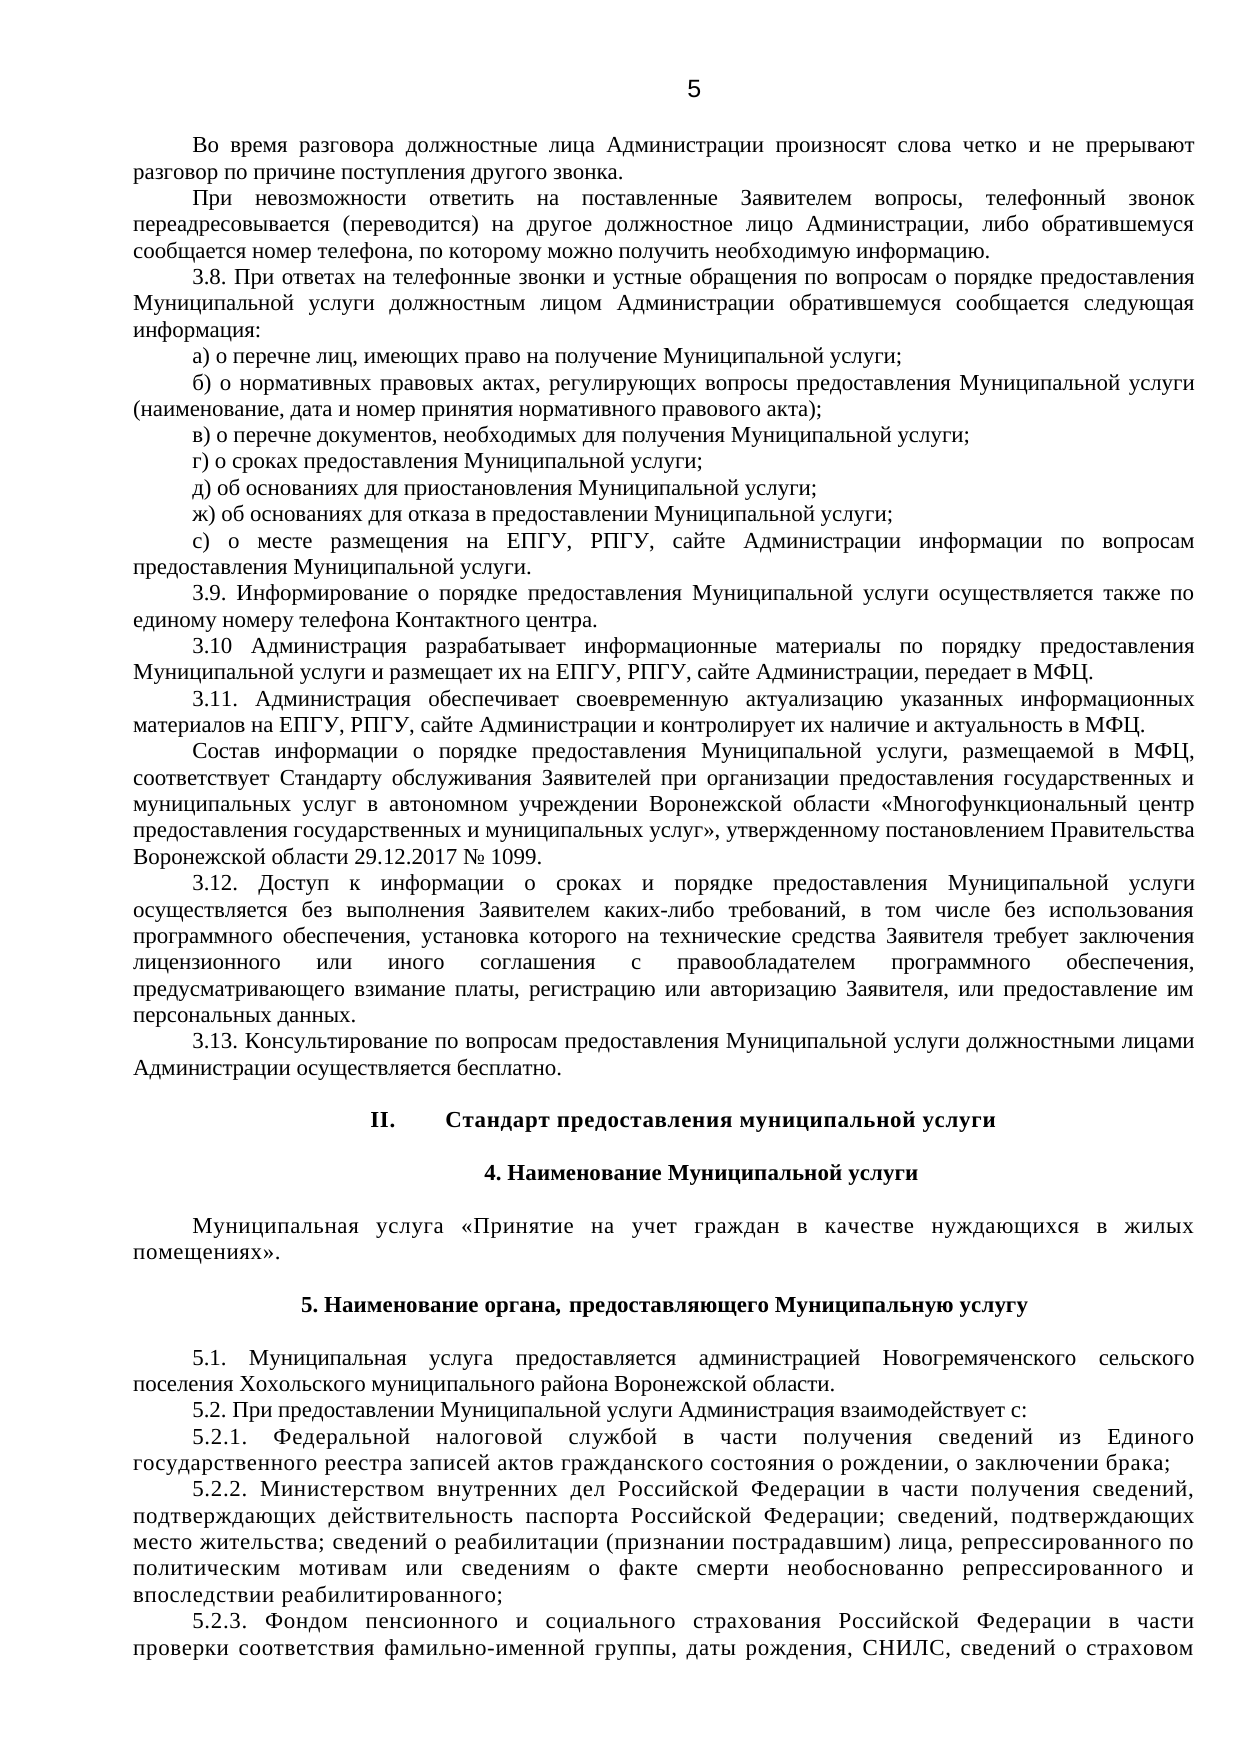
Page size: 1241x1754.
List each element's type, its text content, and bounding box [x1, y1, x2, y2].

text с) о месте размещения на ЕПГУ, РПГУ, сайте Администрации информации по вопросам предоставления Муниципальной услуги. [133, 527, 1196, 579]
text 3.10 Администрация разрабатывает информационные материалы по порядку предоставления Муниципальной услуги и размещает их на ЕПГУ, РПГУ, сайте Администрации, передает в МФЦ. [133, 632, 1196, 685]
text Во время разговора должностные лица Администрации произносят слова четко и не прерывают разговор по причине поступления другого звонка. [133, 131, 1196, 184]
text в) о перечне документов, необходимых для получения Муниципальной услуги; [133, 421, 1196, 448]
text 5. Наименование органа, предоставляющего Муниципальную услугу [133, 1291, 1196, 1317]
text Состав информации о порядке предоставления Муниципальной услуги, размещаемой в МФЦ, соответствует Стандарту обслуживания Заявителей при организации предоставления государственных и муниципальных услуг в автономном учреждении Воронежской области «Многофункциональный центр предоставления государственных и муниципальных услуг», утвержденному постановлением Правительства Воронежской области 29.12.2017 № 1099. [133, 737, 1196, 869]
text б) о нормативных правовых актах, регулирующих вопросы предоставления Муниципальной услуги (наименование, дата и номер принятия нормативного правового акта); [133, 368, 1196, 421]
text При невозможности ответить на поставленные Заявителем вопросы, телефонный звонок переадресовывается (переводится) на другое должностное лицо Администрации, либо обратившемуся сообщается номер телефона, по которому можно получить необходимую информацию. [133, 184, 1196, 263]
list Стандарт предоставления муниципальной услуги [170, 1106, 1196, 1133]
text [133, 1607, 1196, 1660]
text 3.8. При ответах на телефонные звонки и устные обращения по вопросам о порядке предоставления Муниципальной услуги должностным лицом Администрации обратившемуся сообщается следующая информация: [133, 263, 1196, 342]
text Муниципальная услуга «Принятие на учет граждан в качестве нуждающихся в жилых помещениях». [133, 1212, 1196, 1264]
text а) о перечне лиц, имеющих право на получение Муниципальной услуги; [133, 342, 1196, 368]
text г) о сроках предоставления Муниципальной услуги; [133, 448, 1196, 474]
text 3.11. Администрация обеспечивает своевременную актуализацию указанных информационных материалов на ЕПГУ, РПГУ, сайте Администрации и контролирует их наличие и актуальность в МФЦ. [133, 685, 1196, 737]
text 5.1. Муниципальная услуга предоставляется администрацией Новогремяченского сельского поселения Хохольского муниципального района Воронежской области. [133, 1344, 1196, 1396]
text 5.2.2. Министерством внутренних дел Российской Федерации в части получения сведений, подтверждающих действительность паспорта Российской Федерации; сведений, подтверждающих место жительства; сведений о реабилитации (признании пострадавшим) лица, репрессированного по политическим мотивам или сведениям о факте смерти необоснованно репрессированного и впоследствии реабилитированного; [133, 1475, 1196, 1607]
text 3.9. Информирование о порядке предоставления Муниципальной услуги осуществляется также по единому номеру телефона Контактного центра. [133, 579, 1196, 632]
text 3.13. Консультирование по вопросам предоставления Муниципальной услуги должностными лицами Администрации осуществляется бесплатно. [133, 1027, 1196, 1080]
text 5.2. При предоставлении Муниципальной услуги Администрация взаимодействует с: [133, 1396, 1196, 1423]
text ж) об основаниях для отказа в предоставлении Муниципальной услуги; [133, 500, 1196, 527]
text 3.12. Доступ к информации о сроках и порядке предоставления Муниципальной услуги осуществляется без выполнения Заявителем каких-либо требований, в том числе без использования программного обеспечения, установка которого на технические средства Заявителя требует заключения лицензионного или иного соглашения с правообладателем программного обеспечения, предусматривающего взимание платы, регистрацию или авторизацию Заявителя, или предоставление им персональных данных. [133, 869, 1196, 1027]
text 5.2.1. Федеральной налоговой службой в части получения сведений из Единого государственного реестра записей актов гражданского состояния о рождении, о заключении брака; [133, 1423, 1196, 1475]
text 4. Наименование Муниципальной услуги [207, 1159, 1196, 1186]
text д) об основаниях для приостановления Муниципальной услуги; [133, 474, 1196, 500]
